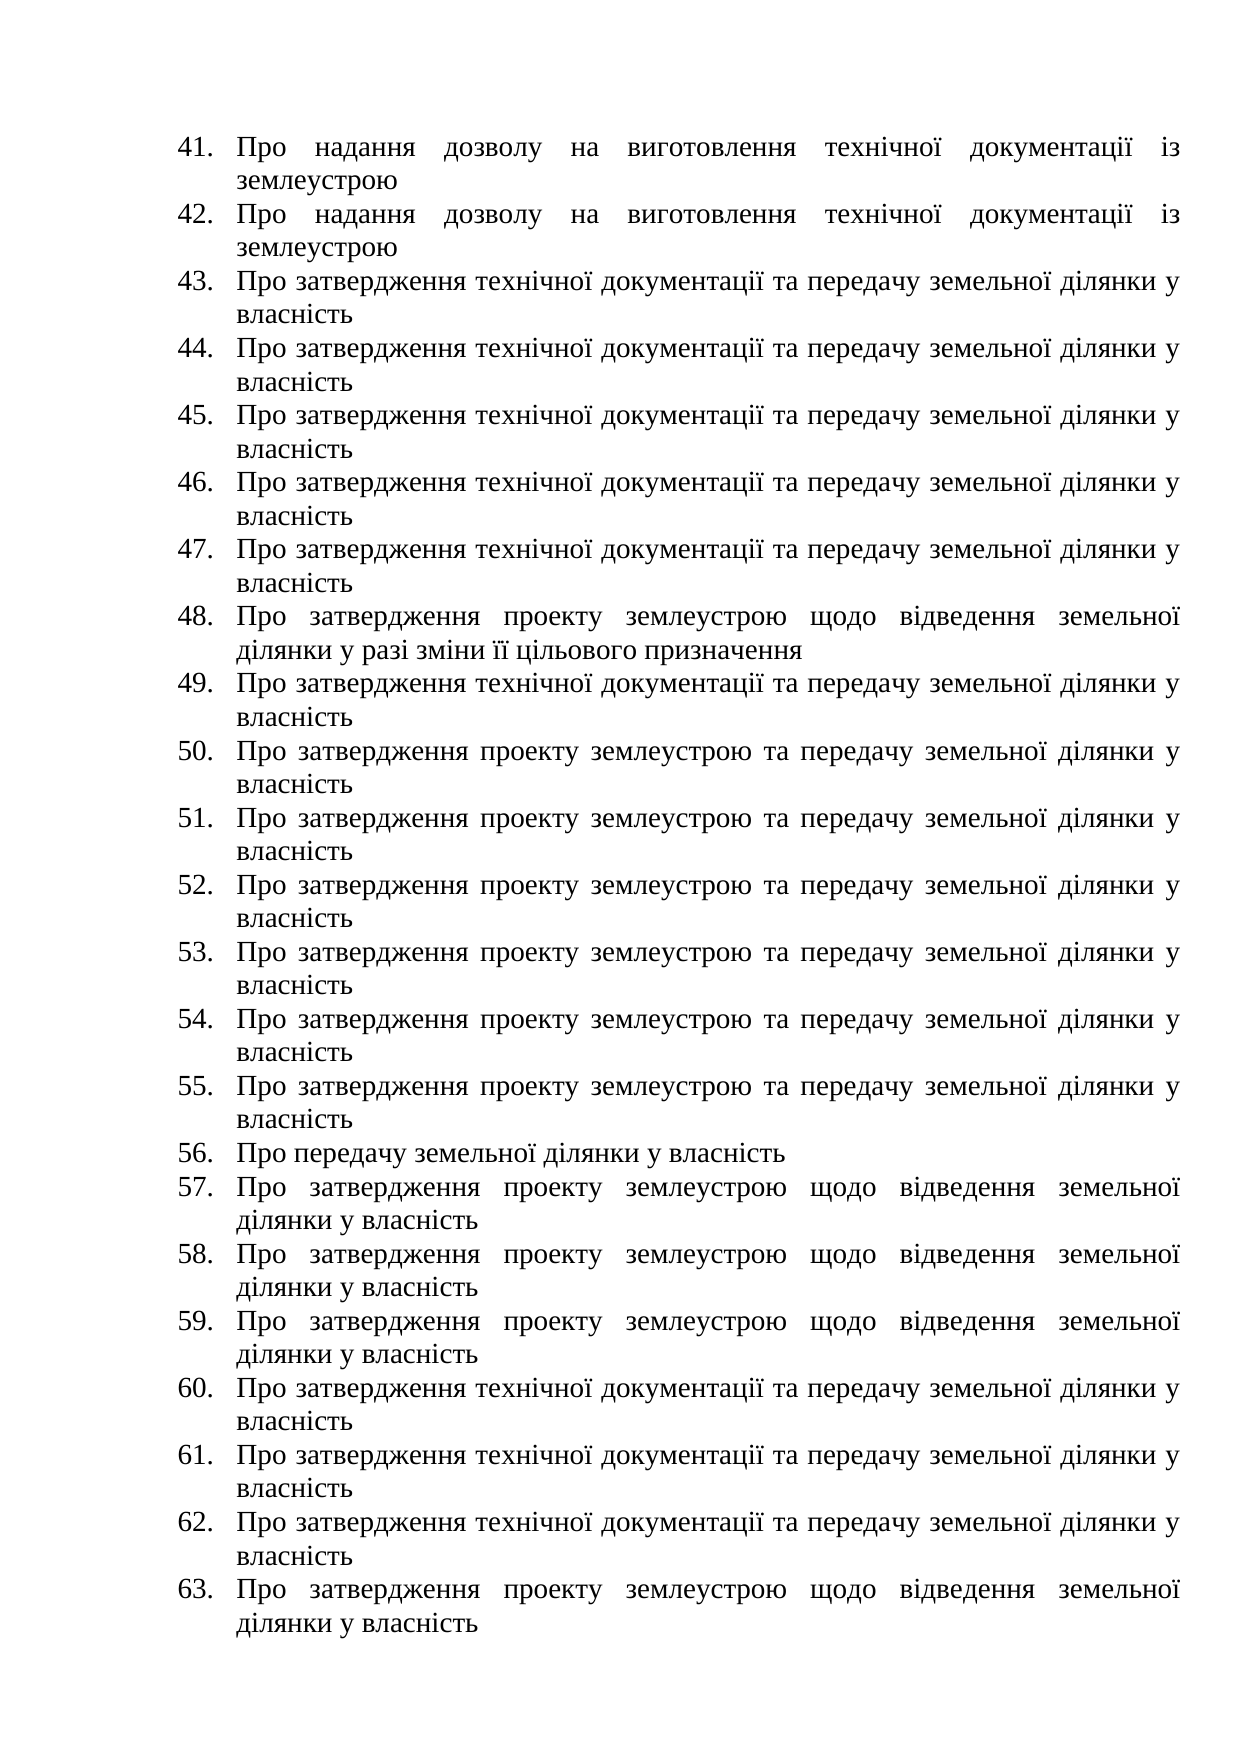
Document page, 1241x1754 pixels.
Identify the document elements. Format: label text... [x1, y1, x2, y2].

list Про затвердження технічної документації та передачу земельної ділянки у власність [177, 464, 1181, 531]
list Про затвердження проекту землеустрою щодо відведення земельної ділянки у власність [177, 1303, 1181, 1370]
list Про затвердження технічної документації та передачу земельної ділянки у власність [177, 397, 1181, 464]
list Про затвердження проекту землеустрою щодо відведення земельної ділянки у власність [177, 1236, 1181, 1303]
list Про затвердження проекту землеустрою та передачу земельної ділянки у власність [177, 934, 1181, 1001]
list Про передачу земельної ділянки у власність [177, 1135, 1181, 1169]
list Про затвердження проекту землеустрою та передачу земельної ділянки у власність [177, 1068, 1181, 1135]
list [177, 196, 1181, 263]
list Про затвердження технічної документації та передачу земельної ділянки у власність [177, 531, 1181, 598]
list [177, 1571, 1181, 1638]
list Про затвердження технічної документації та передачу земельної ділянки у власність [177, 1437, 1181, 1504]
list Про затвердження проекту землеустрою щодо відведення земельної ділянки у разі зміни її цільового призначення [177, 598, 1181, 666]
list Про затвердження проекту землеустрою та передачу земельної ділянки у власність [177, 1001, 1181, 1068]
list Про затвердження технічної документації та передачу земельної ділянки у власність [177, 1504, 1181, 1571]
list Про затвердження технічної документації та передачу земельної ділянки у власність [177, 666, 1181, 733]
list Про затвердження проекту землеустрою щодо відведення земельної ділянки у власність [177, 1169, 1181, 1236]
list Про затвердження технічної документації та передачу земельної ділянки у власність [177, 330, 1181, 397]
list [177, 129, 1181, 196]
list Про затвердження проекту землеустрою та передачу земельної ділянки у власність [177, 867, 1181, 934]
list Про затвердження технічної документації та передачу земельної ділянки у власність [177, 263, 1181, 330]
list Про затвердження проекту землеустрою та передачу земельної ділянки у власність [177, 800, 1181, 867]
list Про затвердження проекту землеустрою та передачу земельної ділянки у власність [177, 733, 1181, 800]
list Про затвердження технічної документації та передачу земельної ділянки у власність [177, 1370, 1181, 1437]
